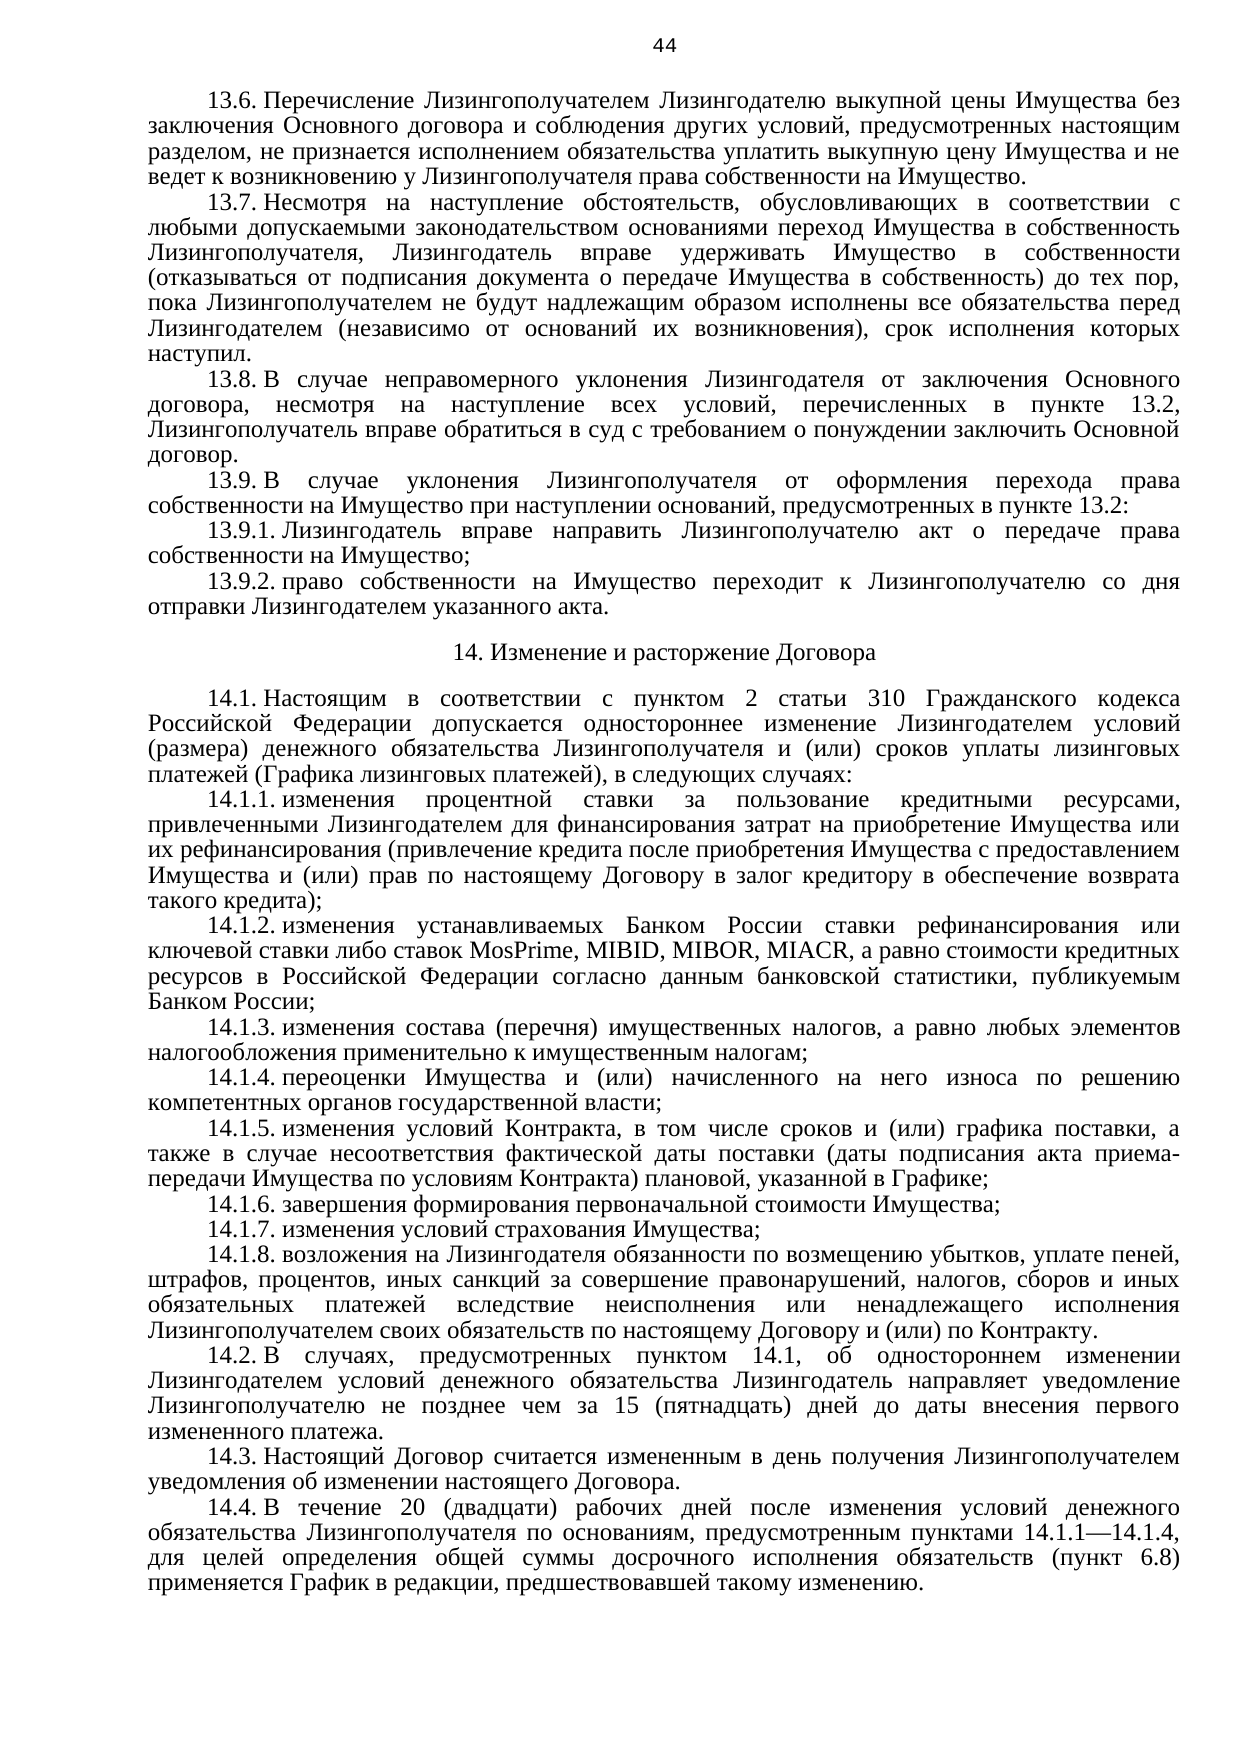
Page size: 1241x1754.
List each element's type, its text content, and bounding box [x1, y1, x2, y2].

text 13.9.1. Лизингодатель вправе направить Лизингополучателю акт о передаче права собственности на Имущество; [148, 518, 1181, 569]
text 13.7. Несмотря на наступление обстоятельств, обусловливающих в соответствии с любыми допускаемыми законодательством основаниями переход Имущества в собственность Лизингополучателя, Лизингодатель вправе удерживать Имущество в собственности (отказываться от подписания документа о передаче Имущества в собственность) до тех пор, пока Лизингополучателем не будут надлежащим образом исполнены все обязательства перед Лизингодателем (независимо от оснований их возникновения), срок исполнения которых наступил. [148, 190, 1181, 367]
text 14.1.3. изменения состава (перечня) имущественных налогов, а равно любых элементов налогообложения применительно к имущественным налогам; [148, 1015, 1181, 1066]
text 14.1. Настоящим в соответствии с пунктом 2 статьи 310 Гражданского кодекса Российской Федерации допускается одностороннее изменение Лизингодателем условий (размера) денежного обязательства Лизингополучателя и (или) сроков уплаты лизинговых платежей (Графика лизинговых платежей), в следующих случаях: [148, 686, 1181, 787]
text 14.1.6. завершения формирования первоначальной стоимости Имущества; [148, 1192, 1181, 1217]
text 14.4. В течение 20 (двадцати) рабочих дней после изменения условий денежного обязательства Лизингополучателя по основаниям, предусмотренным пунктами 14.1.1—14.1.4, для целей определения общей суммы досрочного исполнения обязательств (пункт 6.8) применяется График в редакции, предшествовавшей такому изменению. [148, 1495, 1181, 1596]
text 14. Изменение и расторжение Договора [148, 640, 1181, 665]
text 14.2. В случаях, предусмотренных пунктом 14.1, об одностороннем изменении Лизингодателем условий денежного обязательства Лизингодатель направляет уведомление Лизингополучателю не позднее чем за 15 (пятнадцать) дней до даты внесения первого измененного платежа. [148, 1343, 1181, 1444]
text 13.8. В случае неправомерного уклонения Лизингодателя от заключения Основного договора, несмотря на наступление всех условий, перечисленных в пункте 13.2, Лизингополучатель вправе обратиться в суд с требованием о понуждении заключить Основной договор. [148, 367, 1181, 468]
text 14.1.7. изменения условий страхования Имущества; [148, 1217, 1181, 1242]
text 13.6. Перечисление Лизингополучателем Лизингодателю выкупной цены Имущества без заключения Основного договора и соблюдения других условий, предусмотренных настоящим разделом, не признается исполнением обязательства уплатить выкупную цену Имущества и не ведет к возникновению у Лизингополучателя права собственности на Имущество. [148, 89, 1181, 190]
text 14.1.8. возложения на Лизингодателя обязанности по возмещению убытков, уплате пеней, штрафов, процентов, иных санкций за совершение правонарушений, налогов, сборов и иных обязательных платежей вследствие неисполнения или ненадлежащего исполнения Лизингополучателем своих обязательств по настоящему Договору и (или) по Контракту. [148, 1242, 1181, 1343]
text 13.9.2. право собственности на Имущество переходит к Лизингополучателю со дня отправки Лизингодателем указанного акта. [148, 569, 1181, 619]
text 14.1.4. переоценки Имущества и (или) начисленного на него износа по решению компетентных органов государственной власти; [148, 1066, 1181, 1116]
text 14.1.2. изменения устанавливаемых Банком России ставки рефинансирования или ключевой ставки либо ставок MosPrime, MIBID, MIBOR, MIACR, а равно стоимости кредитных ресурсов в Российской Федерации согласно данным банковской статистики, публикуемым Банком России; [148, 914, 1181, 1015]
text 14.3. Настоящий Договор считается измененным в день получения Лизингополучателем уведомления об изменении настоящего Договора. [148, 1444, 1181, 1495]
text 14.1.5. изменения условий Контракта, в том числе сроков и (или) графика поставки, а также в случае несоответствия фактической даты поставки (даты подписания акта приема-передачи Имущества по условиям Контракта) плановой, указанной в Графике; [148, 1116, 1181, 1192]
text 13.9. В случае уклонения Лизингополучателя от оформления перехода права собственности на Имущество при наступлении оснований, предусмотренных в пункте 13.2: [148, 468, 1181, 518]
text 14.1.1. изменения процентной ставки за пользование кредитными ресурсами, привлеченными Лизингодателем для финансирования затрат на приобретение Имущества или их рефинансирования (привлечение кредита после приобретения Имущества с предоставлением Имущества и (или) прав по настоящему Договору в залог кредитору в обеспечение возврата такого кредита); [148, 787, 1181, 914]
